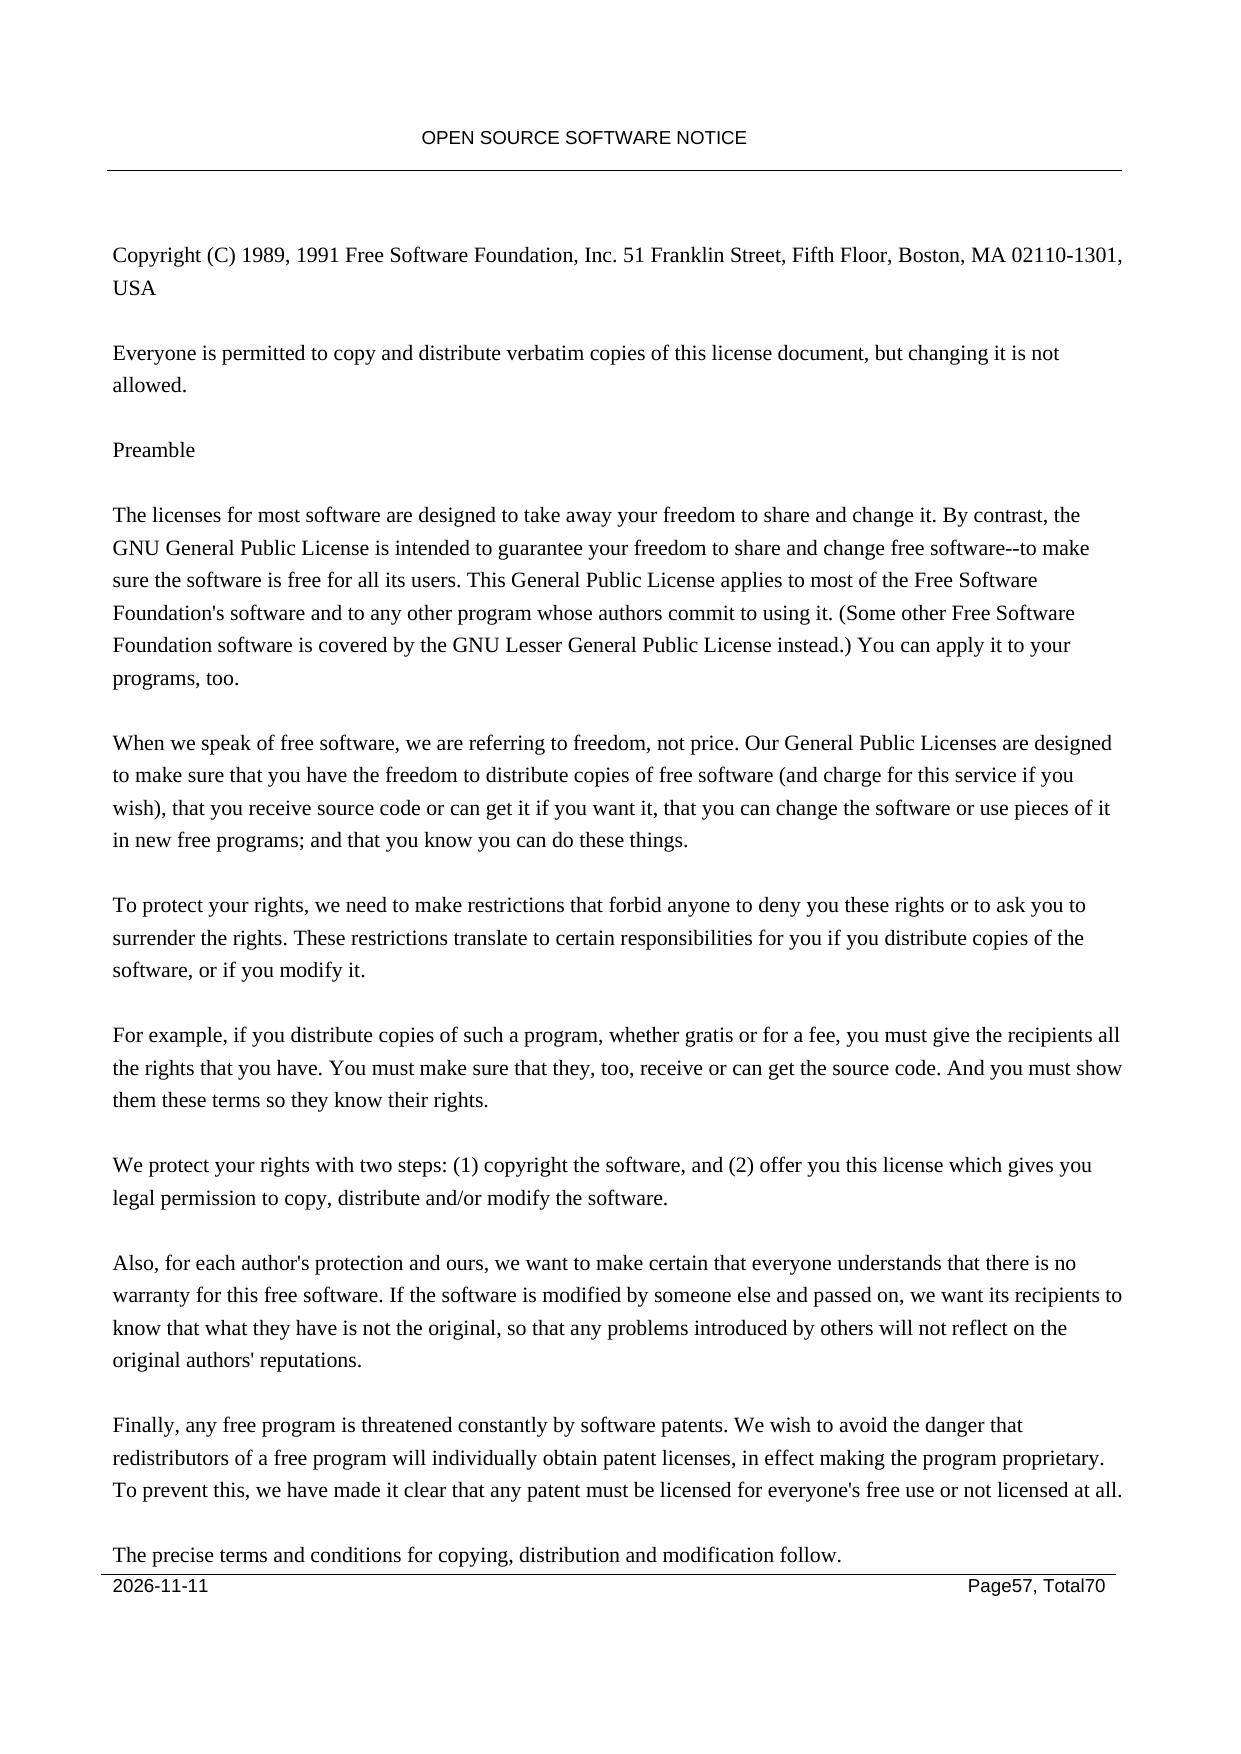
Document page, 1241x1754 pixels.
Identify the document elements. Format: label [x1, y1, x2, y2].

text [112, 206, 1128, 1571]
